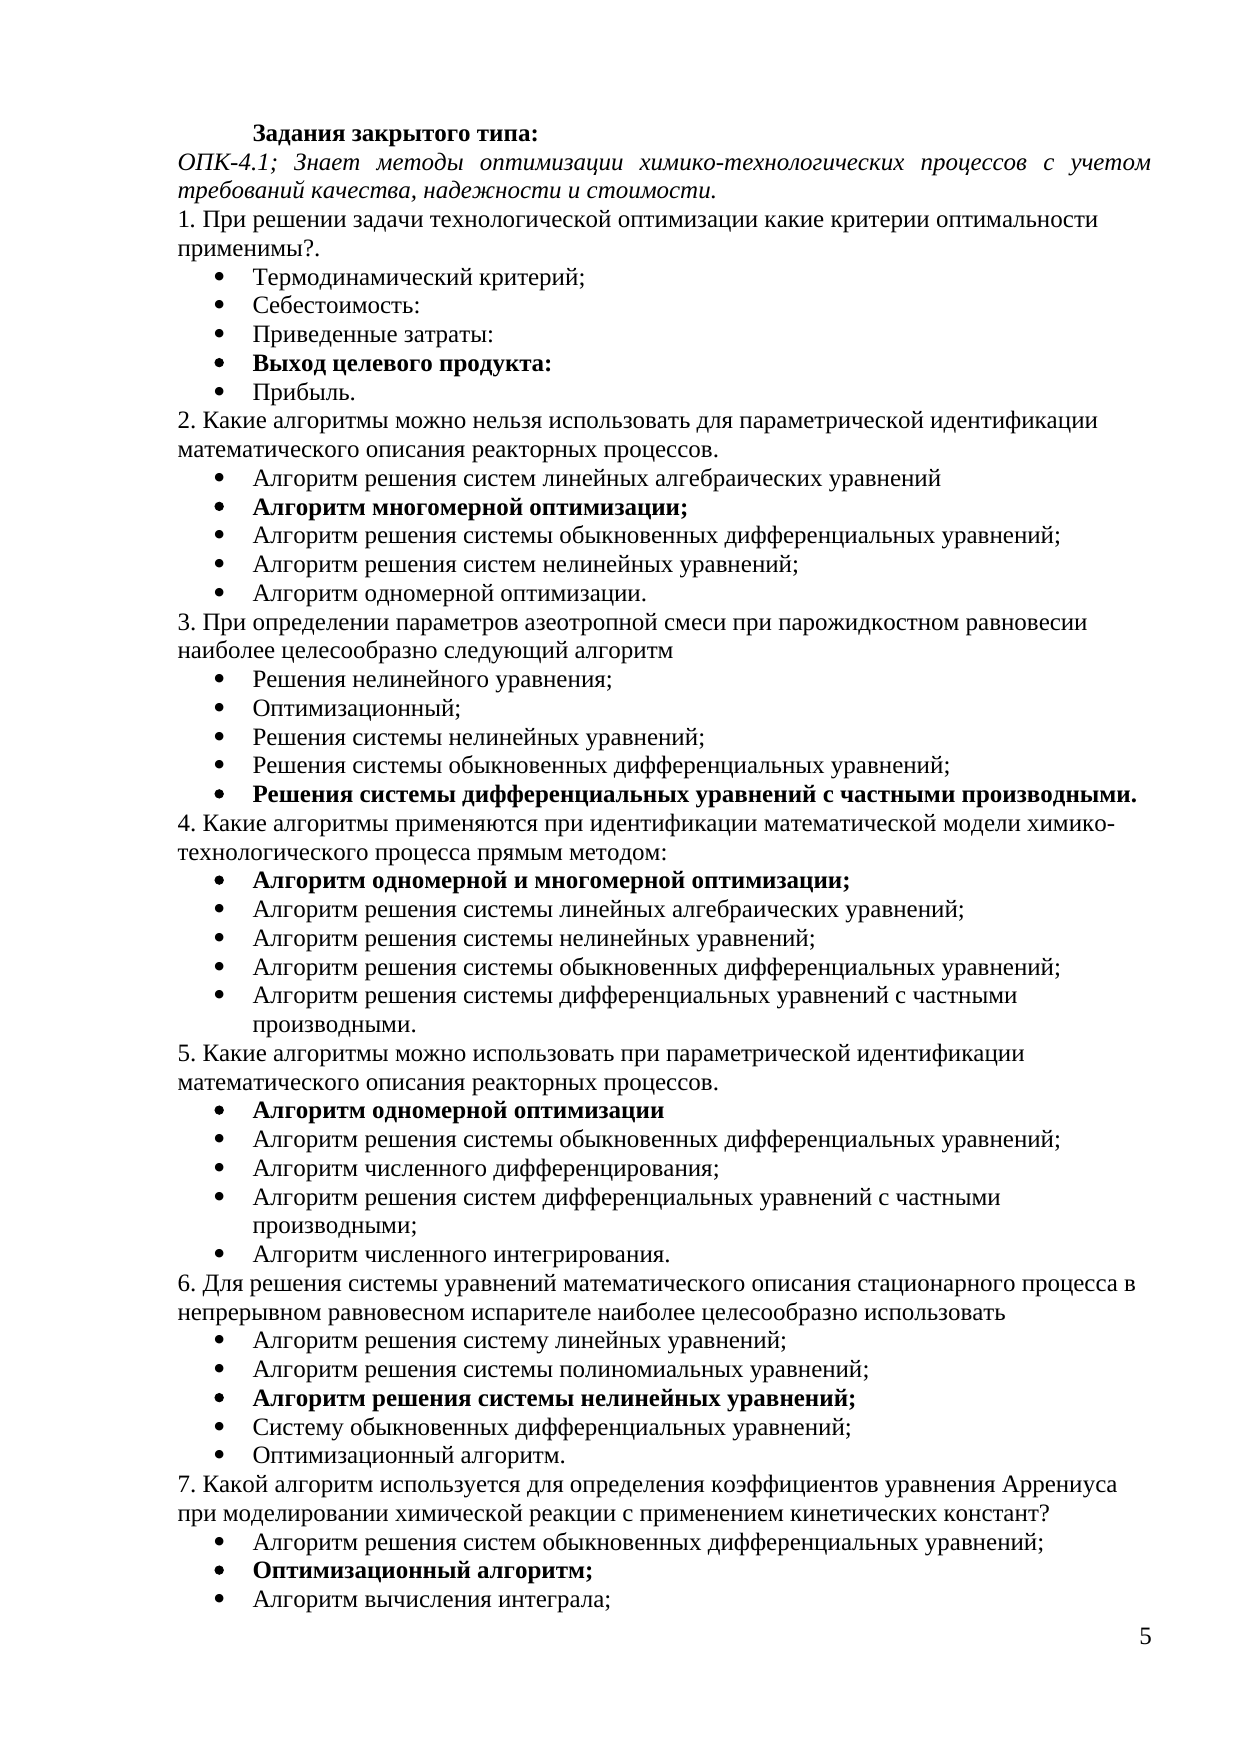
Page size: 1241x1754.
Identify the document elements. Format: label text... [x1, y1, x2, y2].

list Решения нелинейного уравнения; [215, 664, 1152, 693]
list Оптимизационный алгоритм. [215, 1441, 1152, 1469]
list Алгоритм многомерной оптимизации; [215, 492, 1152, 521]
list Алгоритм решения систему линейных уравнений; [215, 1326, 1152, 1354]
list Алгоритм решения систем линейных алгебраических уравнений [215, 463, 1152, 492]
text 4. Какие алгоритмы применяются при идентификации математической модели химико-технологического процесса прямым методом: [177, 808, 1152, 866]
list Алгоритм решения системы обыкновенных дифференциальных уравнений; [215, 521, 1152, 549]
list Алгоритм решения систем дифференциальных уравнений с частными производными; [215, 1182, 1152, 1239]
list Выход целевого продукта: [215, 348, 1152, 377]
list Алгоритм численного интегрирования. [215, 1239, 1152, 1268]
list Себестоимость: [215, 291, 1152, 319]
list Оптимизационный; [215, 693, 1152, 722]
list Решения системы нелинейных уравнений; [215, 722, 1152, 751]
list Алгоритм одномерной и многомерной оптимизации; [215, 866, 1152, 894]
list Алгоритм решения системы нелинейных уравнений; [215, 923, 1152, 952]
text 2. Какие алгоритмы можно нельзя использовать для параметрической идентификации математического описания реакторных процессов. [177, 406, 1152, 463]
text 6. Для решения системы уравнений математического описания стационарного процесса в непрерывном равновесном испарителе наиболее целесообразно использовать [177, 1268, 1152, 1326]
list Алгоритм решения систем нелинейных уравнений; [215, 549, 1152, 578]
text 5. Какие алгоритмы можно использовать при параметрической идентификации математического описания реакторных процессов. [177, 1038, 1152, 1096]
list Алгоритм численного дифференцирования; [215, 1153, 1152, 1182]
list Алгоритм вычисления интеграла; [215, 1584, 1152, 1613]
list Алгоритм решения системы полиномиальных уравнений; [215, 1354, 1152, 1383]
text 1. При решении задачи технологической оптимизации какие критерии оптимальности применимы?. [177, 204, 1152, 262]
list Оптимизационный алгоритм; [215, 1556, 1152, 1584]
list Алгоритм решения системы обыкновенных дифференциальных уравнений; [215, 1124, 1152, 1153]
list Систему обыкновенных дифференциальных уравнений; [215, 1412, 1152, 1441]
text 7. Какой алгоритм используется для определения коэффициентов уравнения Аррениуса при моделировании химической реакции с применением кинетических констант? [177, 1469, 1152, 1527]
list Алгоритм решения системы линейных алгебраических уравнений; [215, 894, 1152, 923]
list Прибыль. [215, 377, 1152, 406]
list Приведенные затраты: [215, 319, 1152, 348]
list Алгоритм решения системы нелинейных уравнений; [215, 1383, 1152, 1412]
text ОПК-4.1; Знает методы оптимизации химико-технологических процессов с учетом требований качества, надежности и стоимости. [177, 147, 1152, 204]
list Алгоритм решения системы дифференциальных уравнений с частными производными. [215, 981, 1152, 1038]
list Решения системы обыкновенных дифференциальных уравнений; [215, 751, 1152, 779]
list Алгоритм решения системы обыкновенных дифференциальных уравнений; [215, 952, 1152, 981]
list Решения системы дифференциальных уравнений с частными производными. [215, 779, 1152, 808]
list Алгоритм одномерной оптимизации [215, 1096, 1152, 1124]
subtitle Задания закрытого типа: [177, 118, 1152, 147]
list Термодинамический критерий; [215, 262, 1152, 291]
list Алгоритм решения систем обыкновенных дифференциальных уравнений; [215, 1527, 1152, 1556]
text 3. При определении параметров азеотропной смеси при парожидкостном равновесии наиболее целесообразно следующий алгоритм [177, 607, 1152, 664]
list Алгоритм одномерной оптимизации. [215, 578, 1152, 607]
